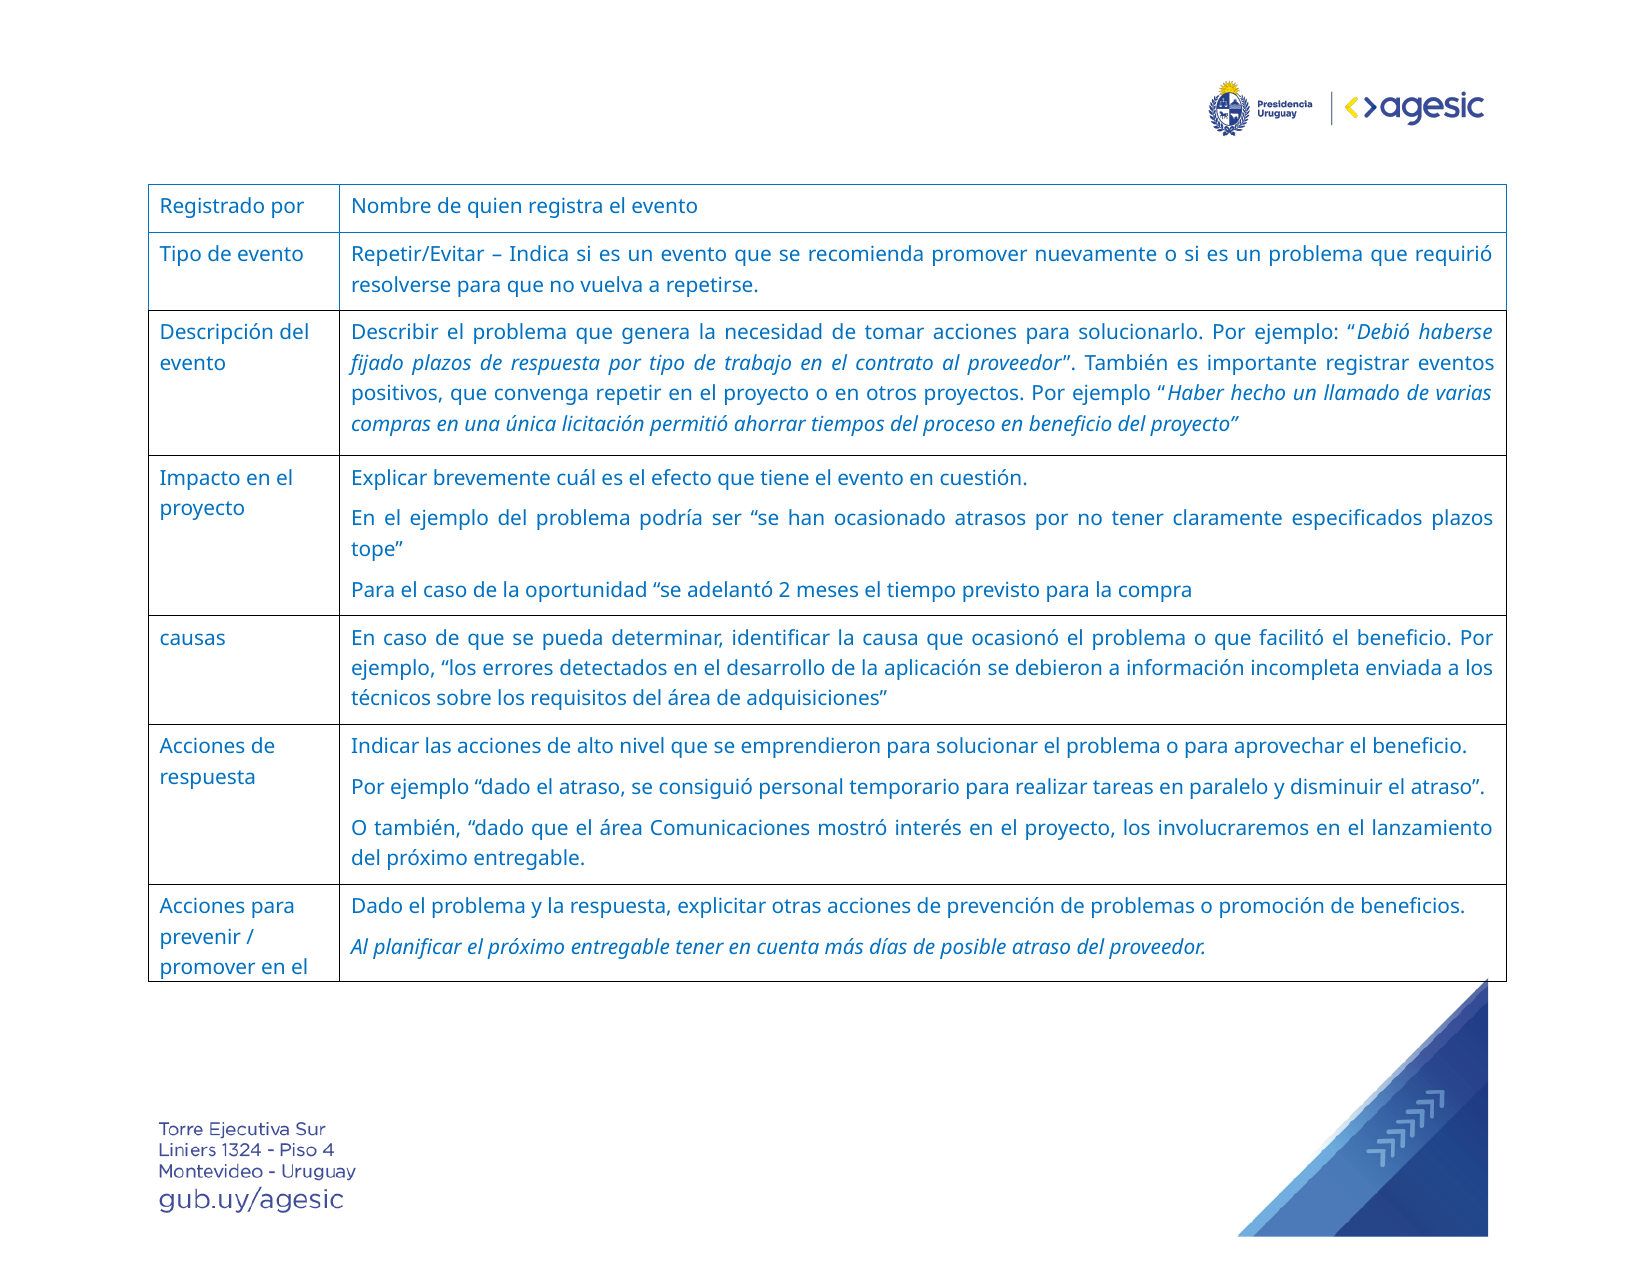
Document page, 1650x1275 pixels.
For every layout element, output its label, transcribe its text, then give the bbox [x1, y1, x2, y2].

table_cell Registrado por [149, 185, 339, 232]
table_cell causas [149, 616, 339, 724]
picture [59, 988, 427, 1250]
table_cell En caso de que se pueda determinar, identificar la causa que ocasionó el problema o que facilitó el beneficio. Por ejemplo, “los errores detectados en el desarrollo de la aplicación se debieron a información incompleta enviada a los técnicos sobre los requisitos del área de adquisiciones” [340, 616, 1506, 724]
table_cell Nombre de quien registra el evento [340, 185, 1506, 232]
table_cell Descripción del evento [149, 311, 339, 455]
table_cell Acciones de respuesta [149, 725, 339, 884]
table_cell Describir el problema que genera la necesidad de tomar acciones para solucionarlo. Por ejemplo: “Debió haberse fijado plazos de respuesta por tipo de trabajo en el contrato al proveedor”. También es importante registrar eventos positivos, que convenga repetir en el proyecto o en otros proyectos. Por ejemplo “Haber hecho un llamado de varias compras en una única licitación permitió ahorrar tiempos del proceso en beneficio del proyecto” [340, 311, 1506, 455]
table_cell Tipo de evento [149, 233, 339, 310]
table_cell Acciones para prevenir / promover en el futuro [149, 885, 339, 981]
table_cell Indicar las acciones de alto nivel que se emprendieron para solucionar el problema o para aprovechar el beneficio. Por ejemplo “dado el atraso, se consiguió personal temporario para realizar tareas en paralelo y disminuir el atraso”. O también, “dado que el área Comunicaciones mostró interés en el proyecto, los involucraremos en el lanzamiento del próximo entregable. [340, 725, 1506, 884]
picture [632, 982, 1489, 1237]
table_cell Repetir/Evitar – Indica si es un evento que se recomienda promover nuevamente o si es un problema que requirió resolverse para que no vuelva a repetirse. [340, 233, 1506, 310]
table_cell Explicar brevemente cuál es el efecto que tiene el evento en cuestión. En el ejemplo del problema podría ser “se han ocasionado atrasos por no tener claramente especificados plazos tope” Para el caso de la oportunidad “se adelantó 2 meses el tiempo previsto para la compra [340, 456, 1506, 615]
table_cell Impacto en el proyecto [149, 456, 339, 615]
picture [1193, 65, 1503, 147]
